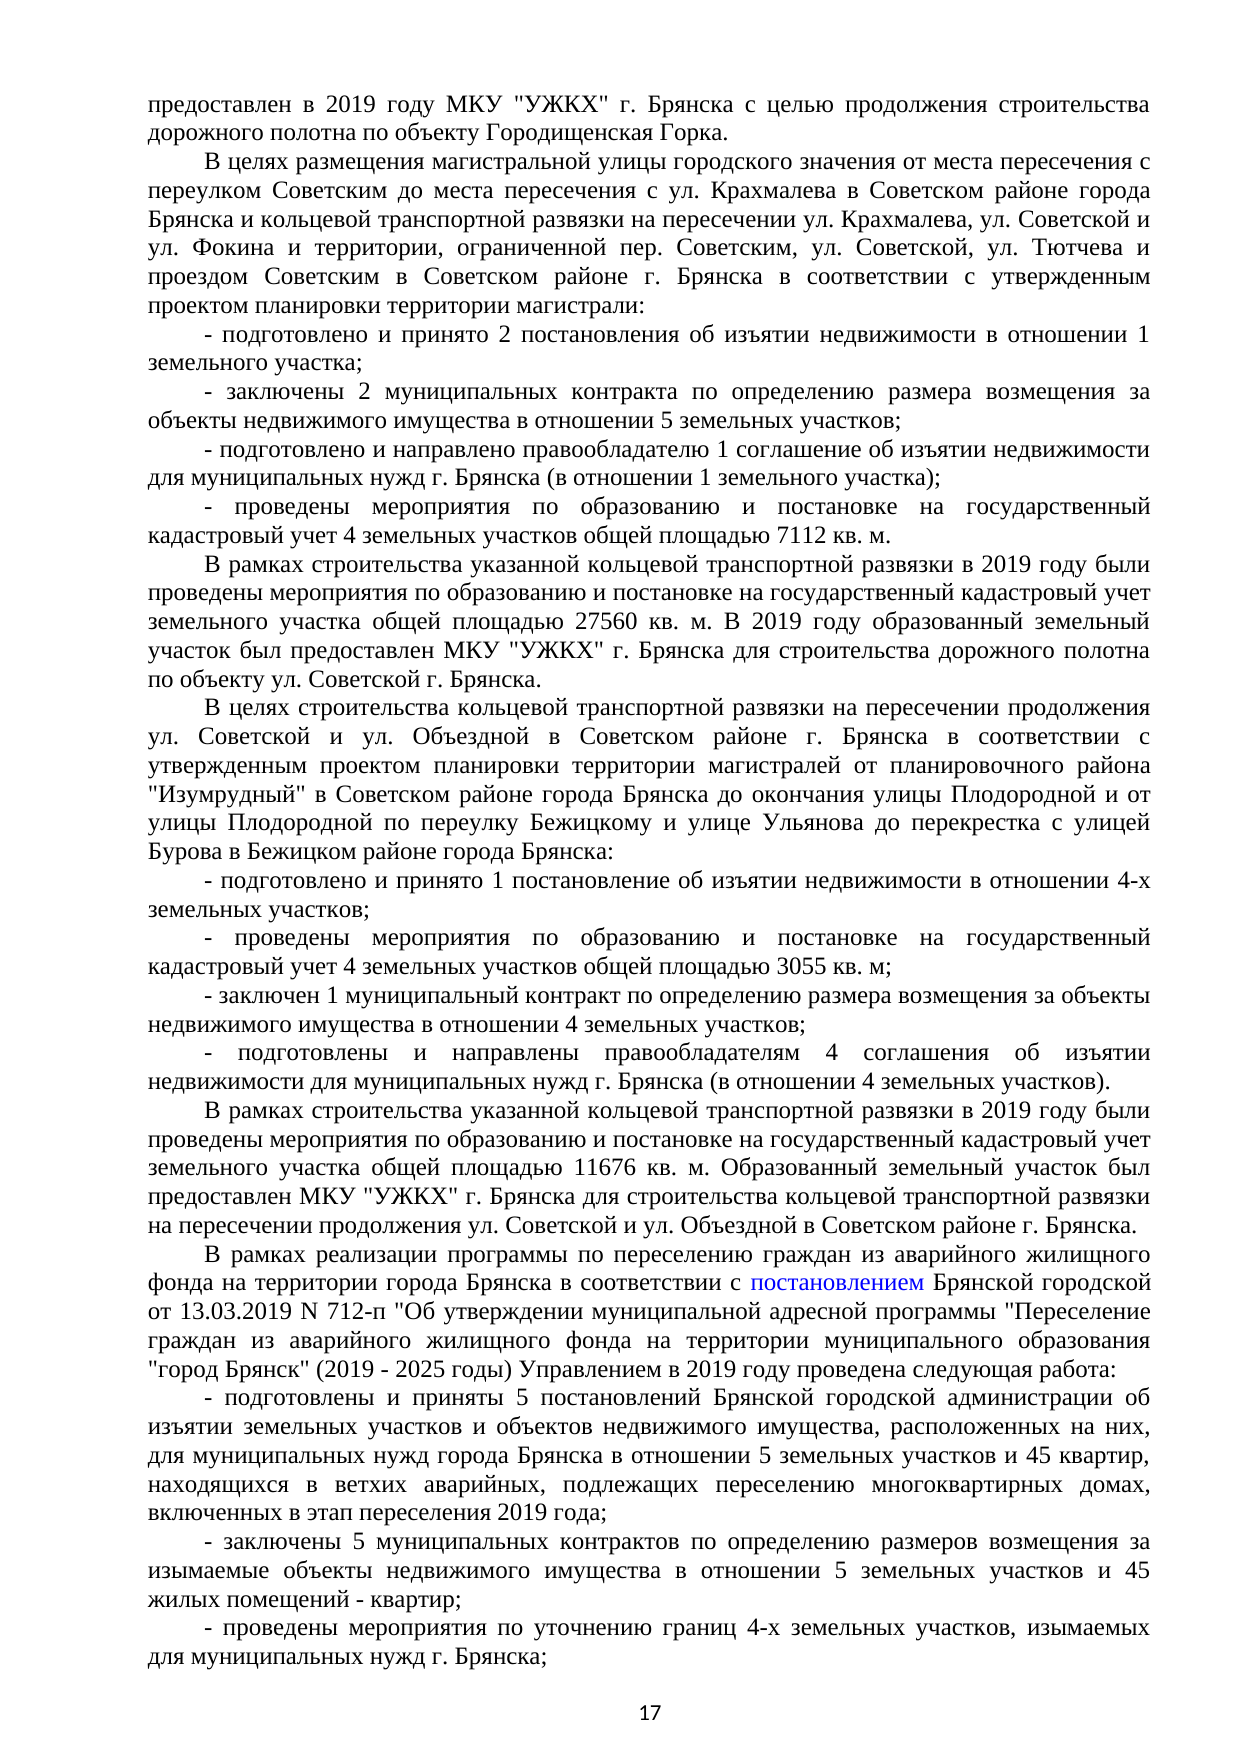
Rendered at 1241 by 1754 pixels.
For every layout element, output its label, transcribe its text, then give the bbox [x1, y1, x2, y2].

text В целях размещения магистральной улицы городского значения от места пересечения с переулком Советским до места пересечения с ул. Крахмалева в Советском районе города Брянска и кольцевой транспортной развязки на пересечении ул. Крахмалева, ул. Советской и ул. Фокина и территории, ограниченной пер. Советским, ул. Советской, ул. Тютчева и проездом Советским в Советском районе г. Брянска в соответствии с утвержденным проектом планировки территории магистрали: [148, 146, 1152, 319]
text В целях строительства кольцевой транспортной развязки на пересечении продолжения ул. Советской и ул. Объездной в Советском районе г. Брянска в соответствии с утвержденным проектом планировки территории магистралей от планировочного района "Изумрудный" в Советском районе города Брянска до окончания улицы Плодородной и от улицы Плодородной по переулку Бежицкому и улице Ульянова до перекрестка с улицей Бурова в Бежицком районе города Брянска: [148, 692, 1152, 865]
text В рамках реализации программы по переселению граждан из аварийного жилищного фонда на территории города Брянска в соответствии с постановлением Брянской городской от 13.03.2019 N 712-п "Об утверждении муниципальной адресной программы "Переселение граждан из аварийного жилищного фонда на территории муниципального образования "город Брянск" (2019 - 2025 годы) Управлением в 2019 году проведена следующая работа: [148, 1239, 1152, 1382]
text - проведены мероприятия по уточнению границ 4-х земельных участков, изымаемых для муниципальных нужд г. Брянска; [148, 1612, 1152, 1670]
text - проведены мероприятия по образованию и постановке на государственный кадастровый учет 4 земельных участков общей площадью 7112 кв. м. [148, 491, 1152, 549]
text В рамках строительства указанной кольцевой транспортной развязки в 2019 году были проведены мероприятия по образованию и постановке на государственный кадастровый учет земельного участка общей площадью 11676 кв. м. Образованный земельный участок был предоставлен МКУ "УЖКХ" г. Брянска для строительства кольцевой транспортной развязки на пересечении продолжения ул. Советской и ул. Объездной в Советском районе г. Брянска. [148, 1095, 1152, 1239]
text - заключены 5 муниципальных контрактов по определению размеров возмещения за изымаемые объекты недвижимого имущества в отношении 5 земельных участков и 45 жилых помещений - квартир; [148, 1526, 1152, 1612]
text - заключены 2 муниципальных контракта по определению размера возмещения за объекты недвижимого имущества в отношении 5 земельных участков; [148, 376, 1152, 434]
text - подготовлены и приняты 5 постановлений Брянской городской администрации об изъятии земельных участков и объектов недвижимого имущества, расположенных на них, для муниципальных нужд города Брянска в отношении 5 земельных участков и 45 квартир, находящихся в ветхих аварийных, подлежащих переселению многоквартирных домах, включенных в этап переселения 2019 года; [148, 1382, 1152, 1526]
text - подготовлены и направлены правообладателям 4 соглашения об изъятии недвижимости для муниципальных нужд г. Брянска (в отношении 4 земельных участков). [148, 1037, 1152, 1095]
text - проведены мероприятия по образованию и постановке на государственный кадастровый учет 4 земельных участков общей площадью 3055 кв. м; [148, 922, 1152, 980]
text В рамках строительства указанной кольцевой транспортной развязки в 2019 году были проведены мероприятия по образованию и постановке на государственный кадастровый учет земельного участка общей площадью 27560 кв. м. В 2019 году образованный земельный участок был предоставлен МКУ "УЖКХ" г. Брянска для строительства дорожного полотна по объекту ул. Советской г. Брянска. [148, 549, 1152, 692]
text - подготовлено и принято 2 постановления об изъятии недвижимости в отношении 1 земельного участка; [148, 319, 1152, 376]
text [148, 89, 1152, 146]
text - заключен 1 муниципальный контракт по определению размера возмещения за объекты недвижимого имущества в отношении 4 земельных участков; [148, 980, 1152, 1037]
text - подготовлено и направлено правообладателю 1 соглашение об изъятии недвижимости для муниципальных нужд г. Брянска (в отношении 1 земельного участка); [148, 434, 1152, 491]
text - подготовлено и принято 1 постановление об изъятии недвижимости в отношении 4-х земельных участков; [148, 865, 1152, 922]
